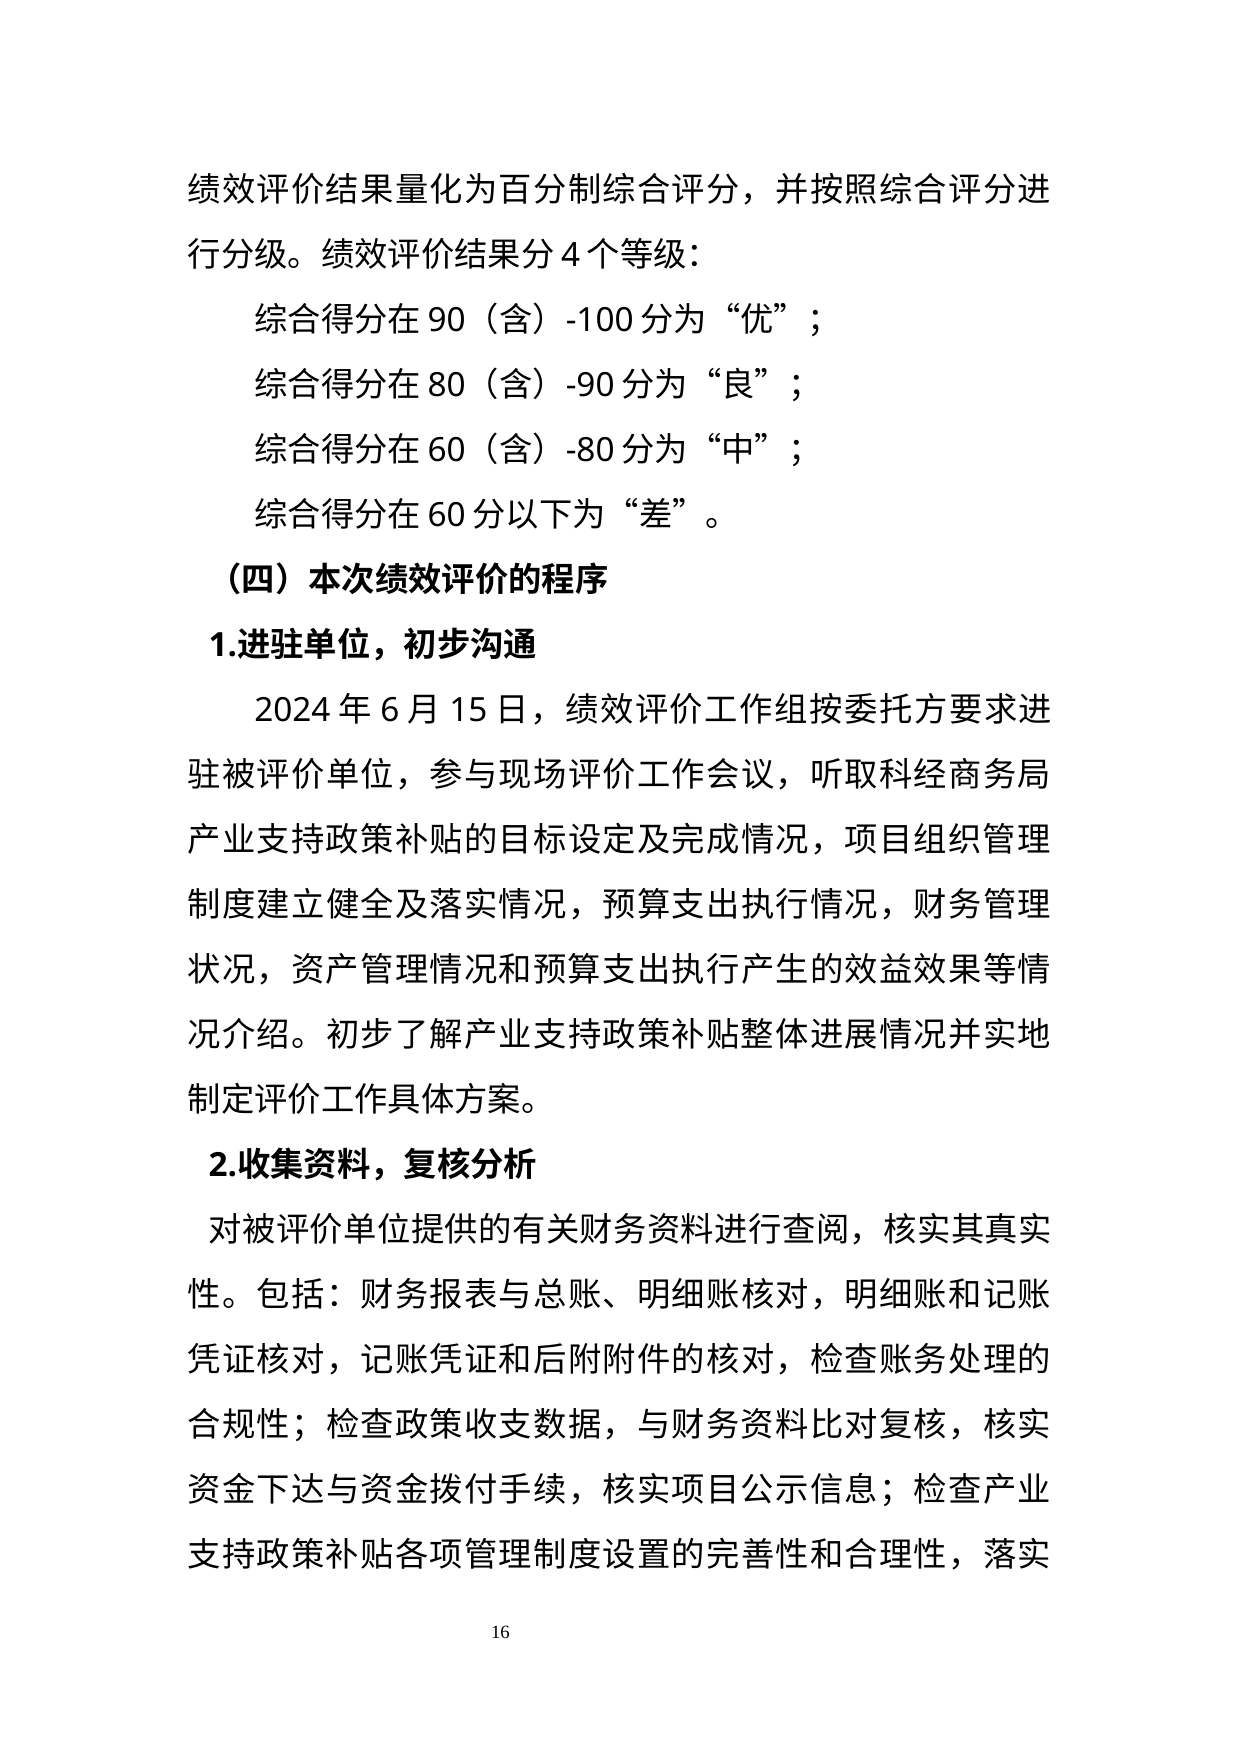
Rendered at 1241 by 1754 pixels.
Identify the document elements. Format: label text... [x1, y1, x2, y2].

text 2024年6月15日，绩效评价工作组按委托方要求进驻被评价单位，参与现场评价工作会议，听取科经商务局产业支持政策补贴的目标设定及完成情况，项目组织管理制度建立健全及落实情况，预算支出执行情况，财务管理状况，资产管理情况和预算支出执行产生的效益效果等情况介绍。初步了解产业支持政策补贴整体进展情况并实地制定评价工作具体方案。 [187, 674, 1053, 1129]
text 综合得分在60分以下为“差”。 [187, 479, 1053, 544]
text 综合得分在80（含）-90分为“良”； [187, 349, 1053, 414]
subtitle （四）本次绩效评价的程序 [187, 544, 1053, 609]
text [187, 1194, 1053, 1584]
subtitle 2.收集资料，复核分析 [187, 1129, 1053, 1194]
subtitle 1.进驻单位，初步沟通 [187, 609, 1053, 674]
text 综合得分在60（含）-80分为“中”； [187, 414, 1053, 479]
text 综合得分在90（含）-100分为“优”； [187, 284, 1053, 349]
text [187, 154, 1053, 284]
